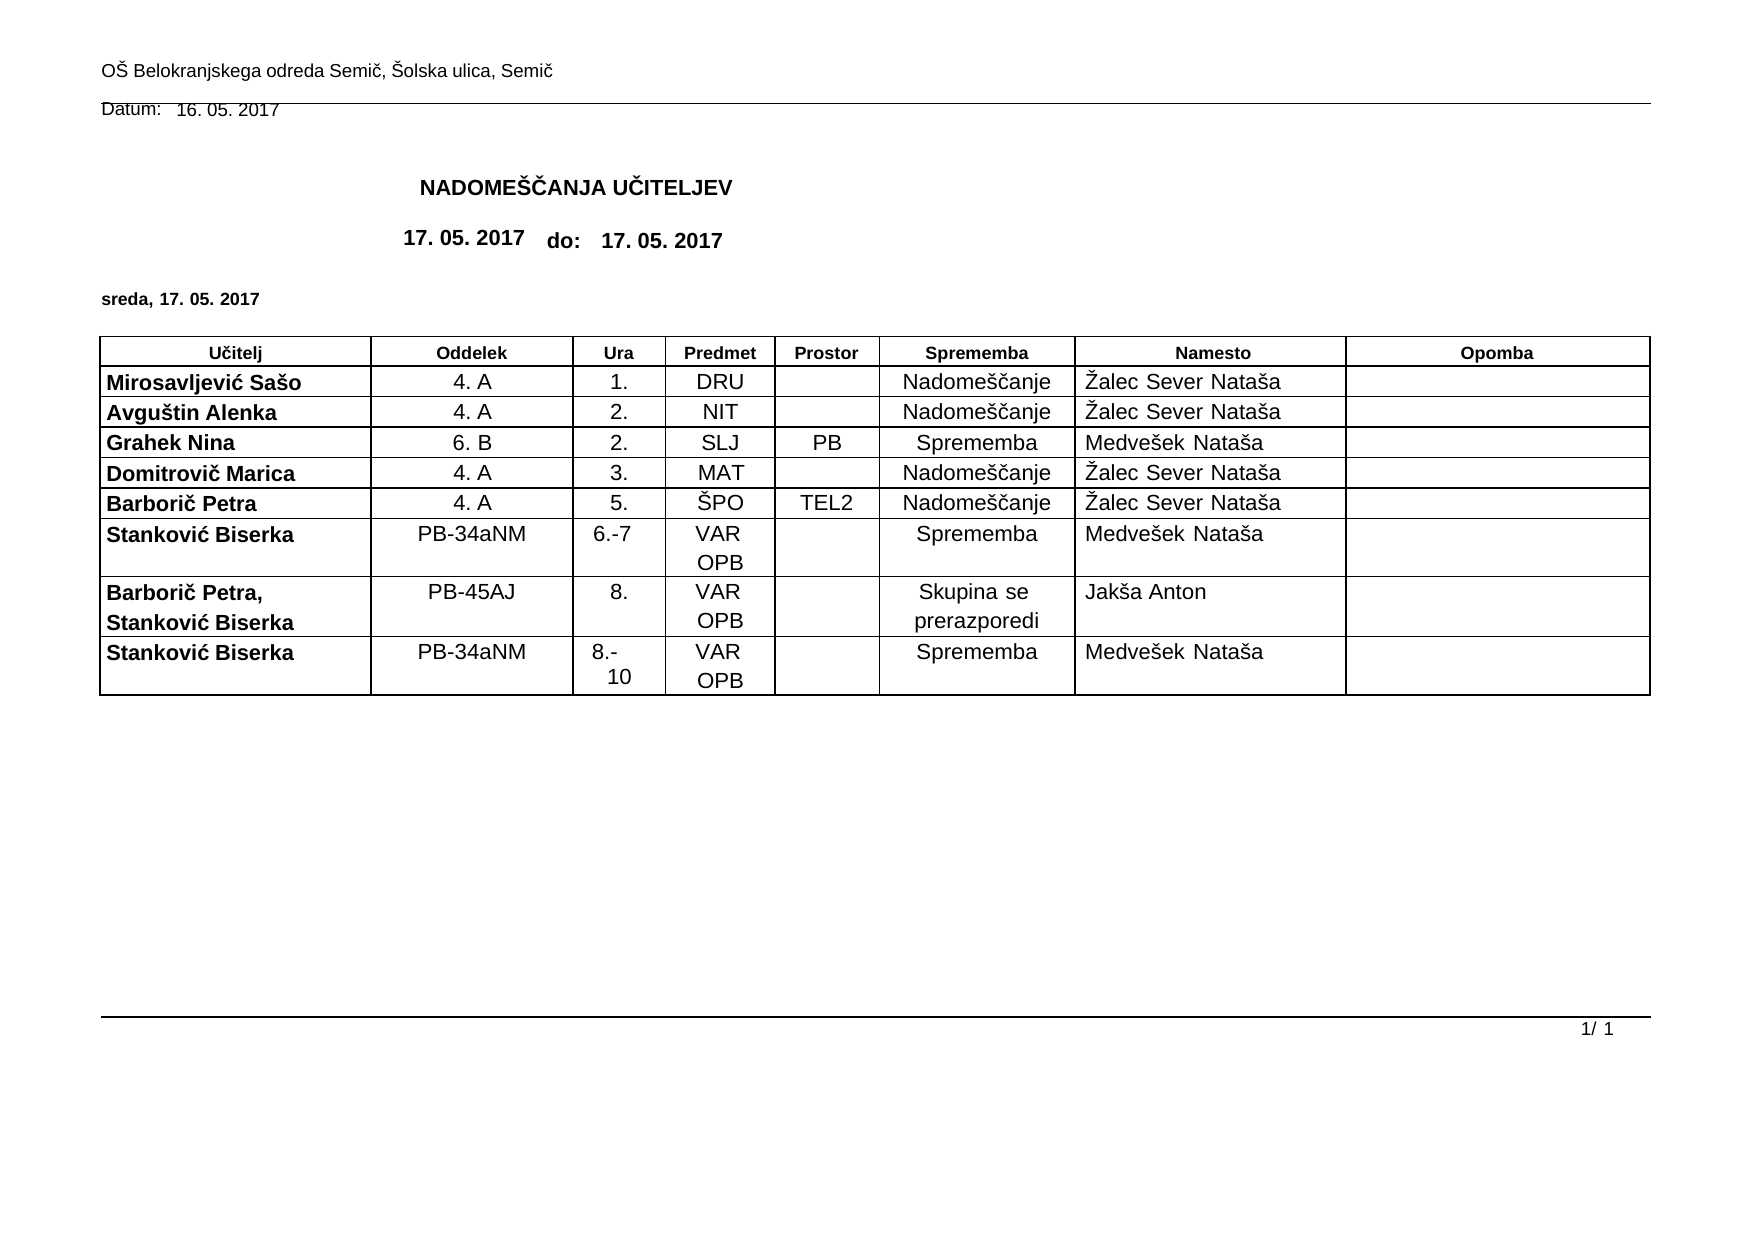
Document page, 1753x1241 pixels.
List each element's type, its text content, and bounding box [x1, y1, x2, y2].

table_cell 2. [574, 428, 665, 457]
table_cell 5. [574, 489, 665, 517]
table_cell [776, 458, 879, 487]
table_cell [1347, 397, 1649, 426]
text 17. 05. 2017 [89, 224, 525, 249]
table_cell [1347, 489, 1649, 517]
table_cell [1347, 577, 1649, 636]
table_cell PB [776, 428, 879, 457]
table_cell MAT [666, 458, 774, 487]
table_cell 6.-7 [574, 519, 665, 576]
table_cell Domitrovič Marica [101, 458, 370, 487]
text NADOMEŠČANJA UČITELJEV [419, 174, 1664, 199]
table_cell Žalec Sever Nataša [1076, 489, 1345, 517]
text 16. 05. 2017 [176, 98, 1664, 119]
table_cell [776, 577, 879, 636]
table_cell 1. [574, 367, 665, 396]
text 1/ 1 [89, 1018, 1613, 1040]
table_cell SLJ [666, 428, 774, 457]
table_cell 4. A [372, 367, 572, 396]
table_cell Nadomeščanje [880, 489, 1074, 517]
table_cell Medvešek Nataša [1076, 428, 1345, 457]
table_cell Avguštin Alenka [101, 397, 370, 426]
text sreda, 17. 05. 2017 [101, 288, 1664, 308]
table_cell TEL2 [776, 489, 879, 517]
table_cell Barborič Petra [101, 489, 370, 517]
table_cell VAR OPB [666, 637, 774, 694]
table_header Namesto [1076, 337, 1345, 365]
table_cell Mirosavljević Sašo [101, 367, 370, 396]
table_cell Jakša Anton [1076, 577, 1345, 636]
text do: [547, 228, 588, 253]
table_cell 8.-10. [574, 637, 665, 694]
table_cell Sprememba [880, 519, 1074, 576]
text Datum: [101, 97, 168, 118]
table_cell ŠPO [666, 489, 774, 517]
table_cell PB-34aNM [372, 519, 572, 576]
table_cell Žalec Sever Nataša [1076, 458, 1345, 487]
table_cell Sprememba [880, 637, 1074, 694]
table_cell [776, 397, 879, 426]
table_cell DRU [666, 367, 774, 396]
table_cell Nadomeščanje [880, 367, 1074, 396]
table_cell Barborič Petra, Stanković Biserka [101, 577, 370, 636]
table_header Ura [574, 337, 665, 365]
table_header Opomba [1347, 337, 1649, 365]
table_cell [1347, 367, 1649, 396]
table_cell [776, 637, 879, 694]
table_cell PB-45AJ [372, 577, 572, 636]
table_cell Žalec Sever Nataša [1076, 397, 1345, 426]
table_cell 4. A [372, 397, 572, 426]
table_cell 4. A [372, 458, 572, 487]
table_cell 8. [574, 577, 665, 636]
table_cell [1347, 428, 1649, 457]
table_cell Nadomeščanje [880, 458, 1074, 487]
table_header Oddelek [372, 337, 572, 365]
table_cell 6. B [372, 428, 572, 457]
table_cell VAR OPB [666, 519, 774, 576]
table_cell 3. [574, 458, 665, 487]
table_cell NIT [666, 397, 774, 426]
table_header Učitelj [101, 337, 370, 365]
table_cell [1347, 519, 1649, 576]
table_cell 2. [574, 397, 665, 426]
table_cell Stanković Biserka [101, 519, 370, 576]
table_cell [776, 519, 879, 576]
table_cell PB-34aNM [372, 637, 572, 694]
table_cell 4. A [372, 489, 572, 517]
table_cell Medvešek Nataša [1076, 637, 1345, 694]
table_cell Medvešek Nataša [1076, 519, 1345, 576]
table_header Predmet [666, 337, 774, 365]
table_cell Grahek Nina [101, 428, 370, 457]
table_header Prostor [776, 337, 879, 365]
table_cell Žalec Sever Nataša [1076, 367, 1345, 396]
table_cell [1347, 637, 1649, 694]
table_header Sprememba [880, 337, 1074, 365]
table_cell Skupina se prerazporedi [880, 577, 1074, 636]
text OŠ Belokranjskega odreda Semič, Šolska ulica, Semič [101, 60, 1664, 81]
table_cell Stanković Biserka [101, 637, 370, 694]
table_cell [776, 367, 879, 396]
table_cell VAR OPB [666, 577, 774, 636]
table_cell Sprememba [880, 428, 1074, 457]
text 17. 05. 2017 [601, 228, 1664, 253]
table_cell [1347, 458, 1649, 487]
table_cell Nadomeščanje [880, 397, 1074, 426]
